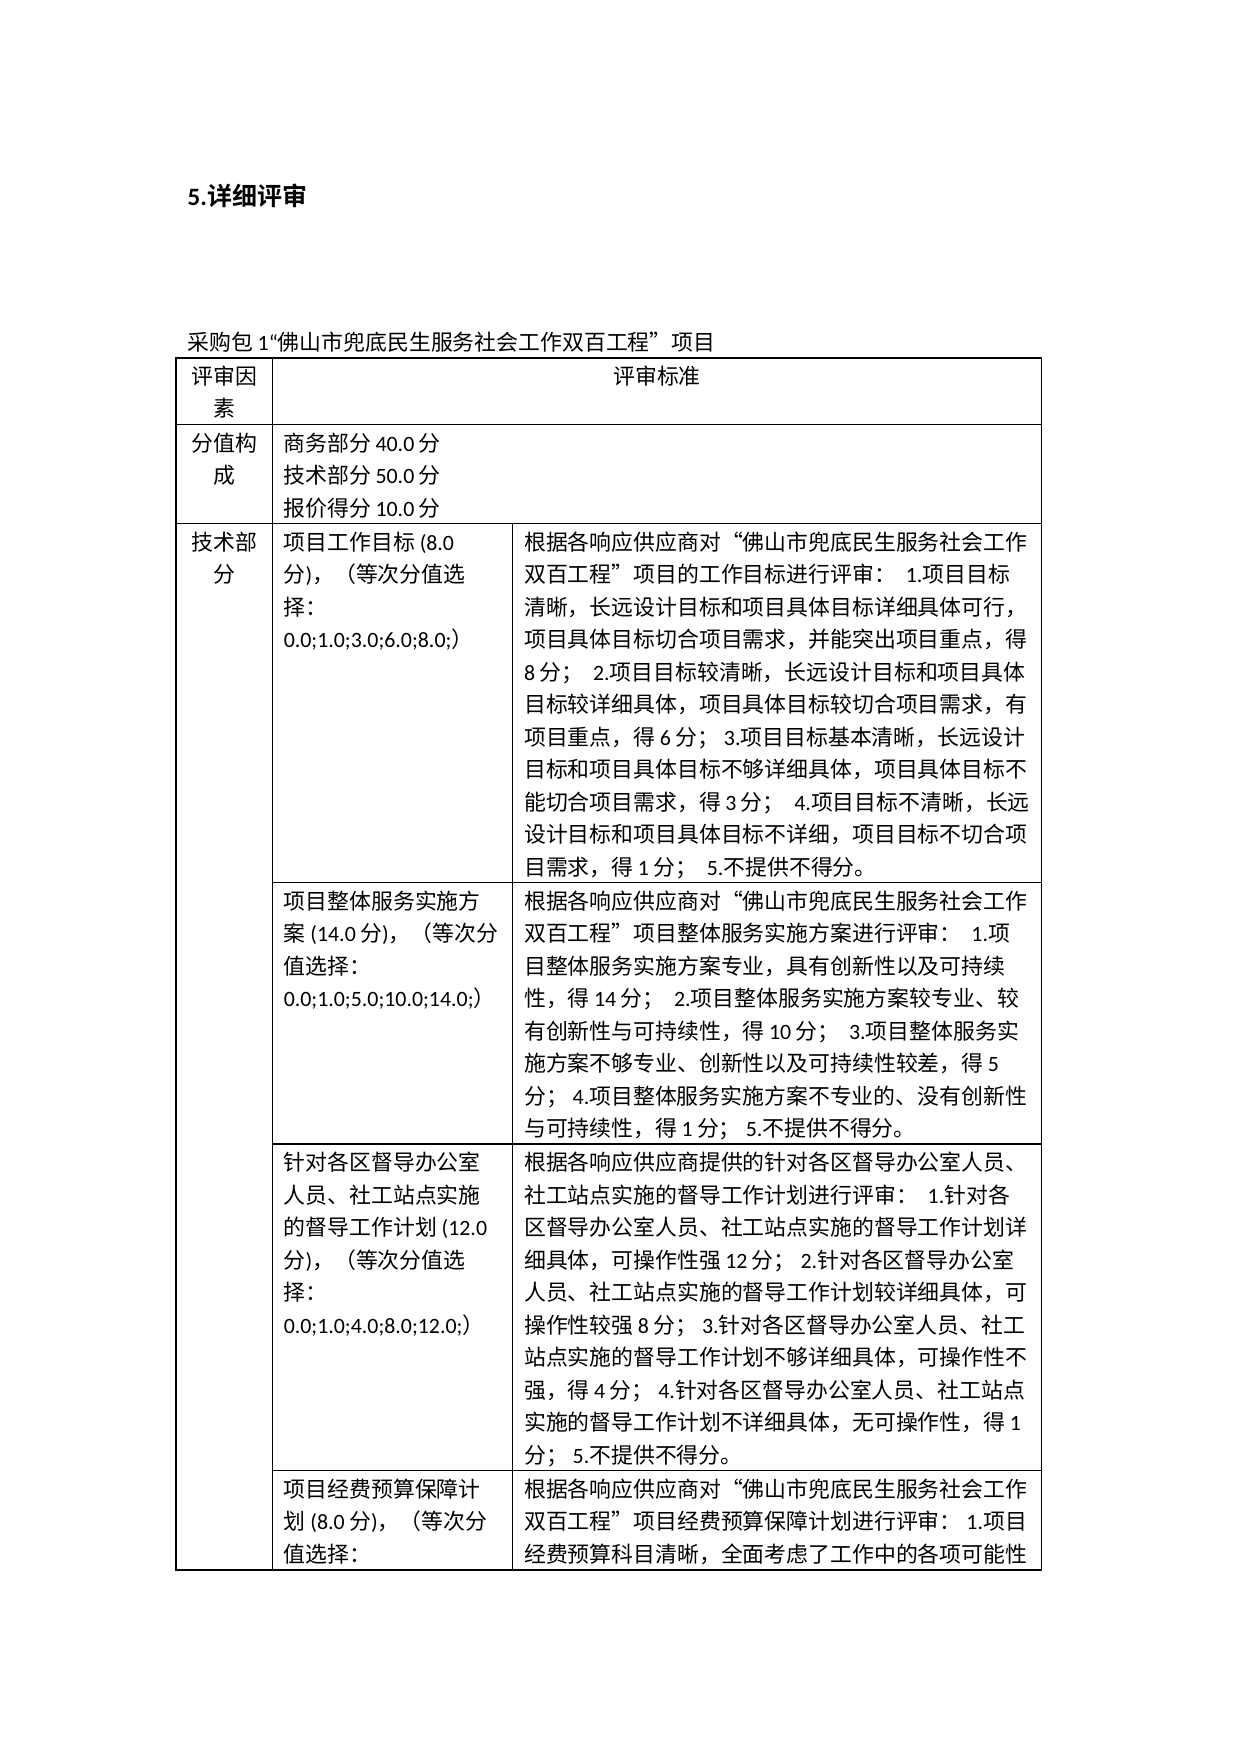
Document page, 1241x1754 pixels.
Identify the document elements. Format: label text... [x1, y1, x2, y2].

table_cell 技术部分 [177, 524, 272, 1569]
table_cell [273, 1471, 512, 1569]
table_cell 项目整体服务实施方案 (14.0分)，（等次分值选择：0.0;1.0;5.0;10.0;14.0;） [273, 883, 512, 1143]
table_cell 根据各响应供应商提供的针对各区督导办公室人员、社工站点实施的督导工作计划进行评审： 1.针对各区督导办公室人员、社工站点实施的督导工作计划详细具体，可操作性强12分； 2.针对各区督导办公室人员、社工站点实施的督导工作计划较详细具体，可操作性较强8分； 3.针对各区督导办公室人员、社工站点实施的督导工作计划不够详细具体，可操作性不强，得4分； 4.针对各区督导办公室人员、社工站点实施的督导工作计划不详细具体，无可操作性，得1分； 5.不提供不得分。 [513, 1145, 1041, 1470]
table_cell 项目工作目标 (8.0分)，（等次分值选择：0.0;1.0;3.0;6.0;8.0;） [273, 524, 512, 882]
table_cell 分值构成 [177, 425, 272, 523]
table_header 评审标准 [273, 359, 1041, 423]
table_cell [513, 1471, 1041, 1569]
table_header 评审因素 [177, 359, 272, 423]
table_cell 商务部分40.0分 技术部分50.0分 报价得分10.0分 [273, 425, 1041, 523]
table_cell 针对各区督导办公室人员、社工站点实施的督导工作计划 (12.0分)，（等次分值选择：0.0;1.0;4.0;8.0;12.0;） [273, 1145, 512, 1470]
text 采购包1“佛山市兜底民生服务社会工作双百工程”项目 [187, 324, 1053, 357]
text 5.详细评审 [187, 162, 1053, 227]
table_cell 根据各响应供应商对“佛山市兜底民生服务社会工作双百工程”项目整体服务实施方案进行评审： 1.项目整体服务实施方案专业，具有创新性以及可持续性，得14分； 2.项目整体服务实施方案较专业、较有创新性与可持续性，得10分； 3.项目整体服务实施方案不够专业、创新性以及可持续性较差，得5分； 4.项目整体服务实施方案不专业的、没有创新性与可持续性，得1分； 5.不提供不得分。 [513, 883, 1041, 1143]
table_cell 根据各响应供应商对“佛山市兜底民生服务社会工作双百工程”项目的工作目标进行评审： 1.项目目标清晰，长远设计目标和项目具体目标详细具体可行，项目具体目标切合项目需求，并能突出项目重点，得8分； 2.项目目标较清晰，长远设计目标和项目具体目标较详细具体，项目具体目标较切合项目需求，有项目重点，得6分； 3.项目目标基本清晰，长远设计目标和项目具体目标不够详细具体，项目具体目标不能切合项目需求，得3分； 4.项目目标不清晰，长远设计目标和项目具体目标不详细，项目目标不切合项目需求，得1分； 5.不提供不得分。 [513, 524, 1041, 882]
